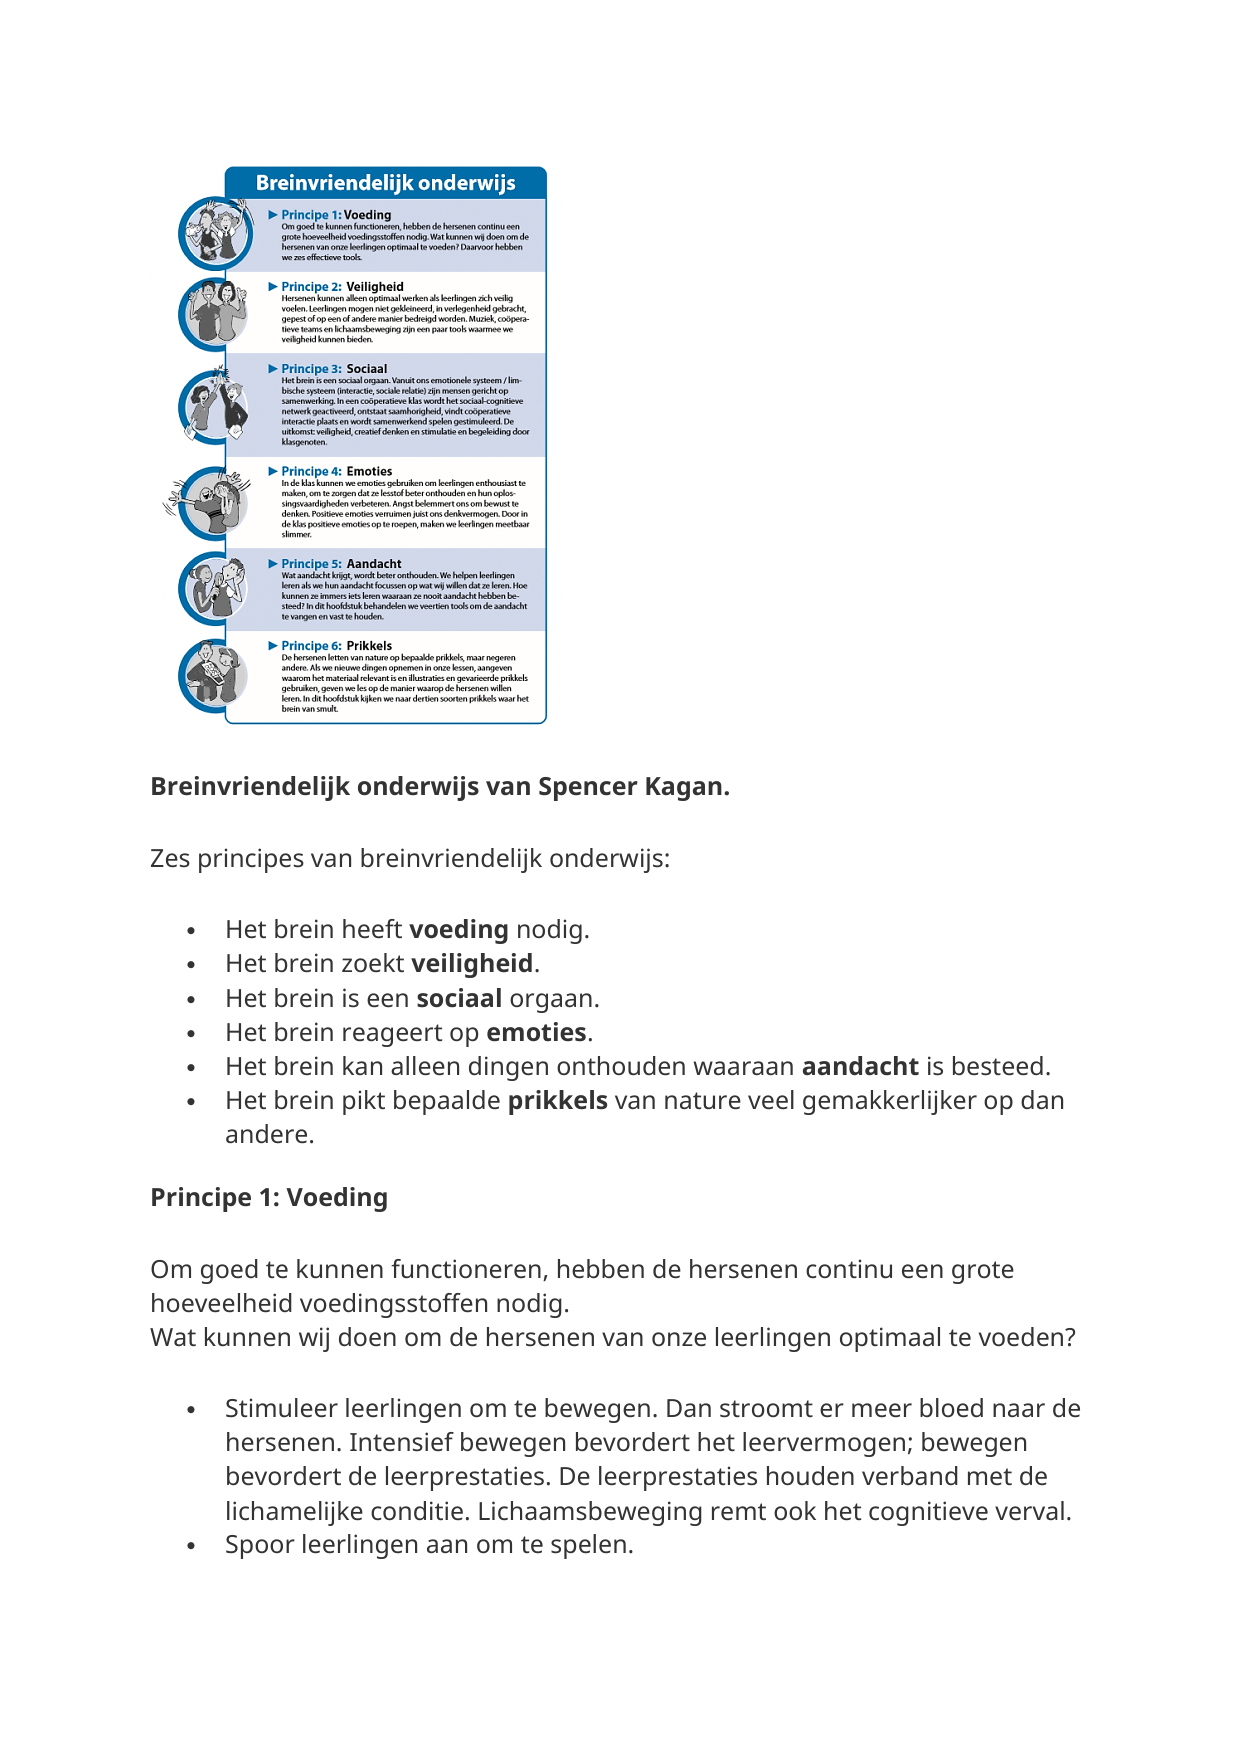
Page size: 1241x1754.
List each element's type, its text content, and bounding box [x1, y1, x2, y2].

list Het brein kan alleen dingen onthouden waaraan aandacht is besteed. [187, 1048, 1090, 1082]
text Principe 1: Voeding [150, 1180, 1090, 1214]
list Het brein pikt bepaalde prikkels van nature veel gemakkerlijker op dan andere. [187, 1082, 1090, 1151]
text Om goed te kunnen functioneren, hebben de hersenen continu een grote hoeveelheid voedingsstoffen nodig. Wat kunnen wij doen om de hersenen van onze leerlingen optimaal te voeden? [150, 1251, 1090, 1353]
list Het brein is een sociaal orgaan. [187, 980, 1090, 1014]
text Zes principes van breinvriendelijk onderwijs: [150, 841, 1090, 874]
list Stimuleer leerlingen om te bewegen. Dan stroomt er meer bloed naar de hersenen. Intensief bewegen bevordert het leervermogen; bewegen bevordert de leerprestaties. De leerprestaties houden verband met de lichamelijke conditie. Lichaamsbeweging remt ook het cognitieve verval. [187, 1391, 1090, 1527]
list Het brein zoekt veiligheid. [187, 946, 1090, 980]
list Het brein heeft voeding nodig. [187, 912, 1090, 946]
list Spoor leerlingen aan om te spelen. [187, 1527, 1090, 1561]
text Breinvriendelijk onderwijs van Spencer Kagan. [150, 769, 1090, 803]
picture [150, 149, 563, 749]
list Het brein reageert op emoties. [187, 1014, 1090, 1048]
